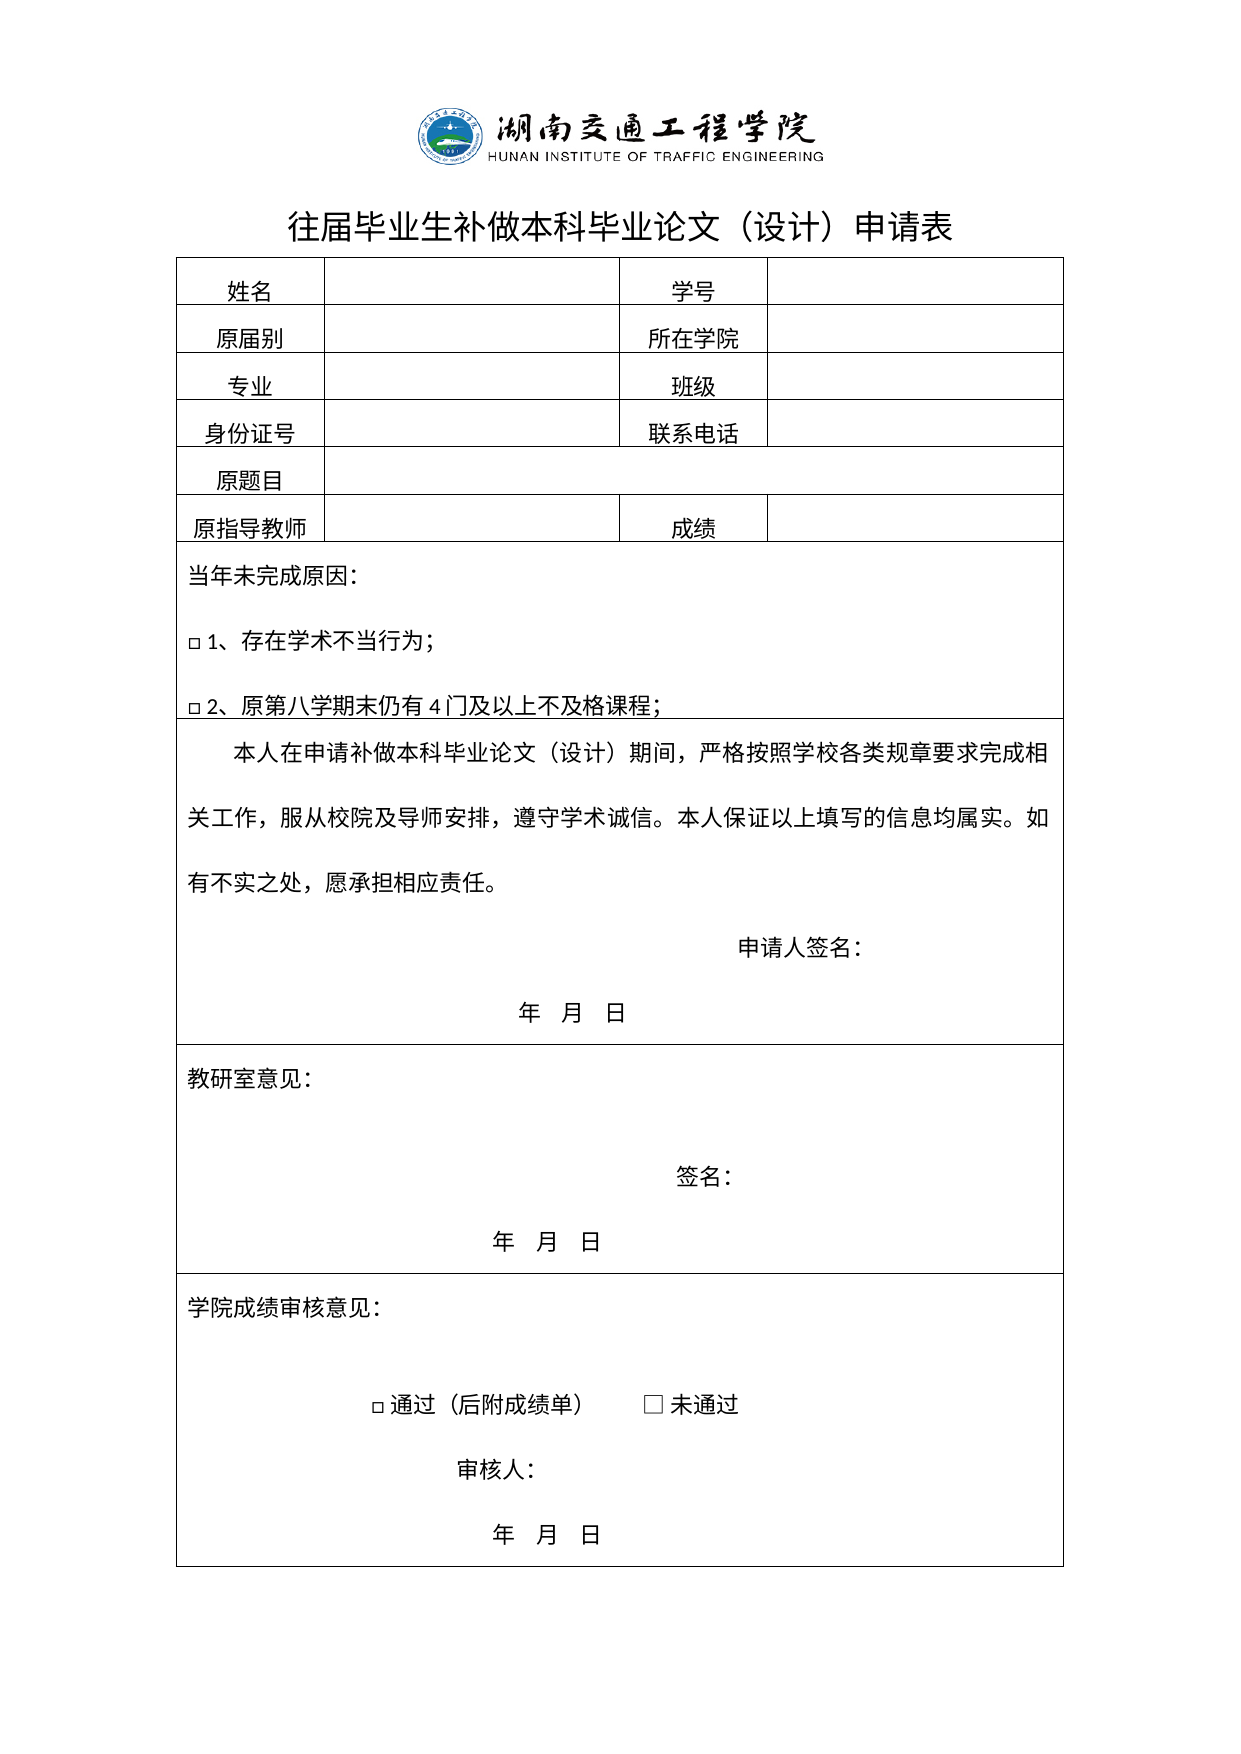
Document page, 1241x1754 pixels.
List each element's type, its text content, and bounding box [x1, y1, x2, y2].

table_cell 当年未完成原因： □ 1、存在学术不当行为； □ 2、原第八学期末仍有4门及以上不及格课程； □ 3、答辩未通过/未通过答辩资格认定； □ 4、其他原因：具体说明： [177, 542, 1063, 718]
table_cell 学院成绩审核意见： □ 通过（后附成绩单） □ 未通过 审核人： 年 月 日 [177, 1274, 1063, 1566]
table_cell 原指导教师 [177, 495, 324, 541]
table_cell [768, 305, 1063, 352]
table_cell 班级 [620, 353, 767, 399]
table_cell 成绩 [620, 495, 767, 541]
picture [408, 90, 832, 176]
table_cell 教研室意见： 签名： 年 月 日 [177, 1045, 1063, 1273]
table_cell [768, 400, 1063, 446]
table_header 学号 [620, 258, 767, 304]
table_cell 联系电话 [620, 400, 767, 446]
table_cell [325, 353, 619, 399]
table_cell 原题目 [177, 447, 324, 493]
table_cell [325, 400, 619, 446]
table_cell [325, 495, 619, 541]
table_cell [325, 447, 1063, 493]
table_cell [768, 353, 1063, 399]
table_cell 本人在申请补做本科毕业论文（设计）期间，严格按照学校各类规章要求完成相关工作，服从校院及导师安排，遵守学术诚信。本人保证以上填写的信息均属实。如有不实之处，愿承担相应责任。 申请人签名： 年 月 日 [177, 719, 1063, 1044]
text 往届毕业生补做本科毕业论文（设计）申请表 [187, 192, 1053, 257]
table_cell 身份证号 [177, 400, 324, 446]
table_header 姓名 [177, 258, 324, 304]
table_cell 所在学院 [620, 305, 767, 352]
table_header [768, 258, 1063, 304]
table_cell 原届别 [177, 305, 324, 352]
table_cell [325, 305, 619, 352]
table_header [325, 258, 619, 304]
table_cell 专业 [177, 353, 324, 399]
table_cell [768, 495, 1063, 541]
